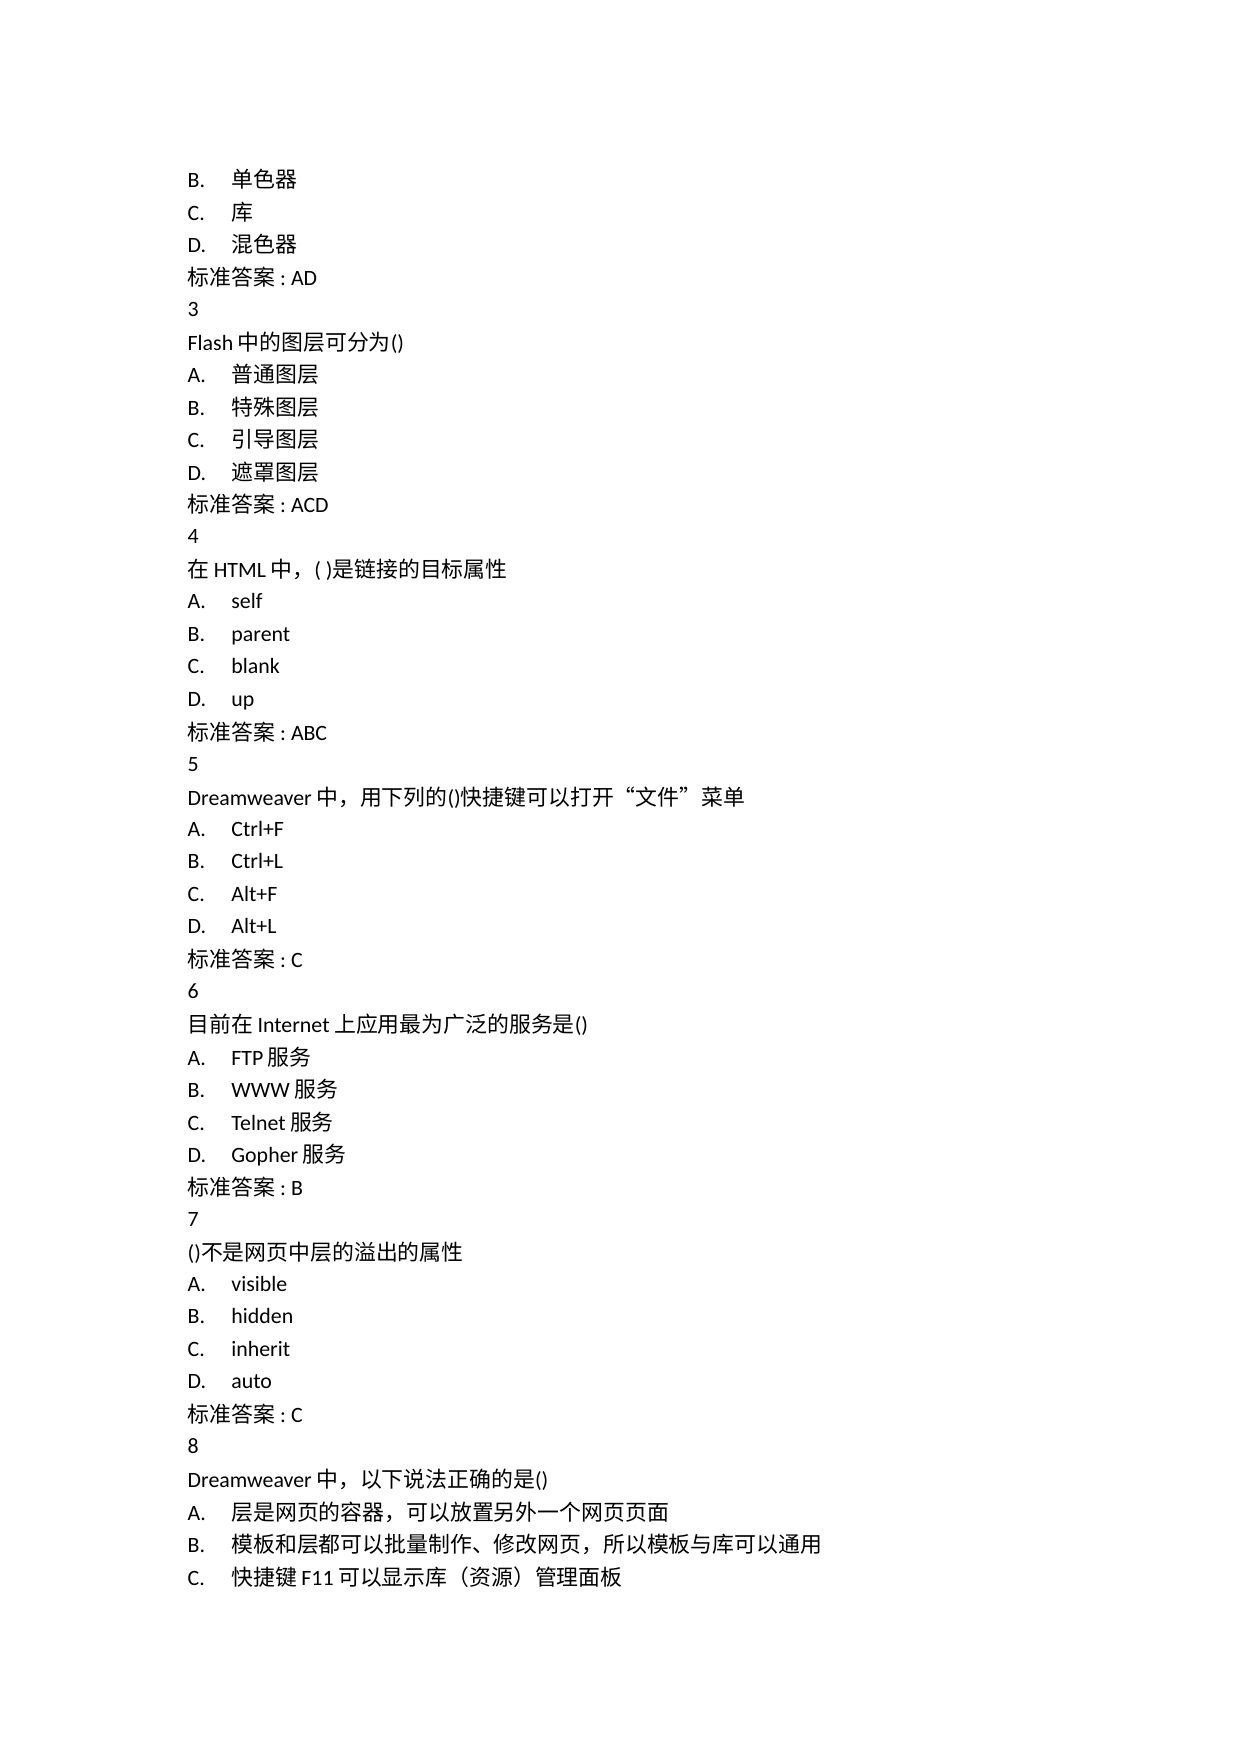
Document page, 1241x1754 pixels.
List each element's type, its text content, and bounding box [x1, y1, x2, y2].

text B. WWW服务 [187, 1072, 1053, 1104]
text D. auto [187, 1364, 1053, 1397]
text B. parent [187, 617, 1053, 649]
text D. 混色器 [187, 227, 1053, 259]
text B. 单色器 [187, 162, 1053, 194]
text 标准答案 : C [187, 1397, 1053, 1429]
text 标准答案 : ABC [187, 714, 1053, 747]
text Dreamweaver中，以下说法正确的是() [187, 1462, 1053, 1494]
text D. Gopher服务 [187, 1137, 1053, 1169]
text Flash中的图层可分为() [187, 324, 1053, 357]
text C. blank [187, 649, 1053, 682]
text Dreamweaver中，用下列的()快捷键可以打开“文件”菜单 [187, 779, 1053, 812]
text A. Ctrl+F [187, 812, 1053, 844]
text 3 [187, 292, 1053, 324]
text A. self [187, 584, 1053, 617]
text 标准答案 : AD [187, 259, 1053, 292]
text C. 库 [187, 194, 1053, 227]
text A. FTP服务 [187, 1039, 1053, 1072]
text B. 特殊图层 [187, 389, 1053, 422]
text B. Ctrl+L [187, 844, 1053, 877]
text 5 [187, 747, 1053, 779]
text C. 快捷键F11可以显示库（资源）管理面板 [187, 1559, 1053, 1592]
text B. hidden [187, 1299, 1053, 1332]
text D. 遮罩图层 [187, 454, 1053, 487]
text D. Alt+L [187, 909, 1053, 942]
text A. 普通图层 [187, 357, 1053, 389]
text A. 层是网页的容器，可以放置另外一个网页页面 [187, 1494, 1053, 1527]
text A. visible [187, 1267, 1053, 1299]
text C. Telnet服务 [187, 1104, 1053, 1137]
text 标准答案 : B [187, 1169, 1053, 1202]
text D. up [187, 682, 1053, 714]
text B. 模板和层都可以批量制作、修改网页，所以模板与库可以通用 [187, 1527, 1053, 1559]
text ()不是网页中层的溢出的属性 [187, 1234, 1053, 1267]
text C. Alt+F [187, 877, 1053, 909]
text 6 [187, 974, 1053, 1007]
text 目前在Internet上应用最为广泛的服务是() [187, 1007, 1053, 1039]
text 在HTML中，( )是链接的目标属性 [187, 552, 1053, 584]
text 8 [187, 1429, 1053, 1462]
text 标准答案 : ACD [187, 487, 1053, 519]
text C. 引导图层 [187, 422, 1053, 454]
text 7 [187, 1202, 1053, 1234]
text C. inherit [187, 1332, 1053, 1364]
text 4 [187, 519, 1053, 552]
text 标准答案 : C [187, 942, 1053, 974]
